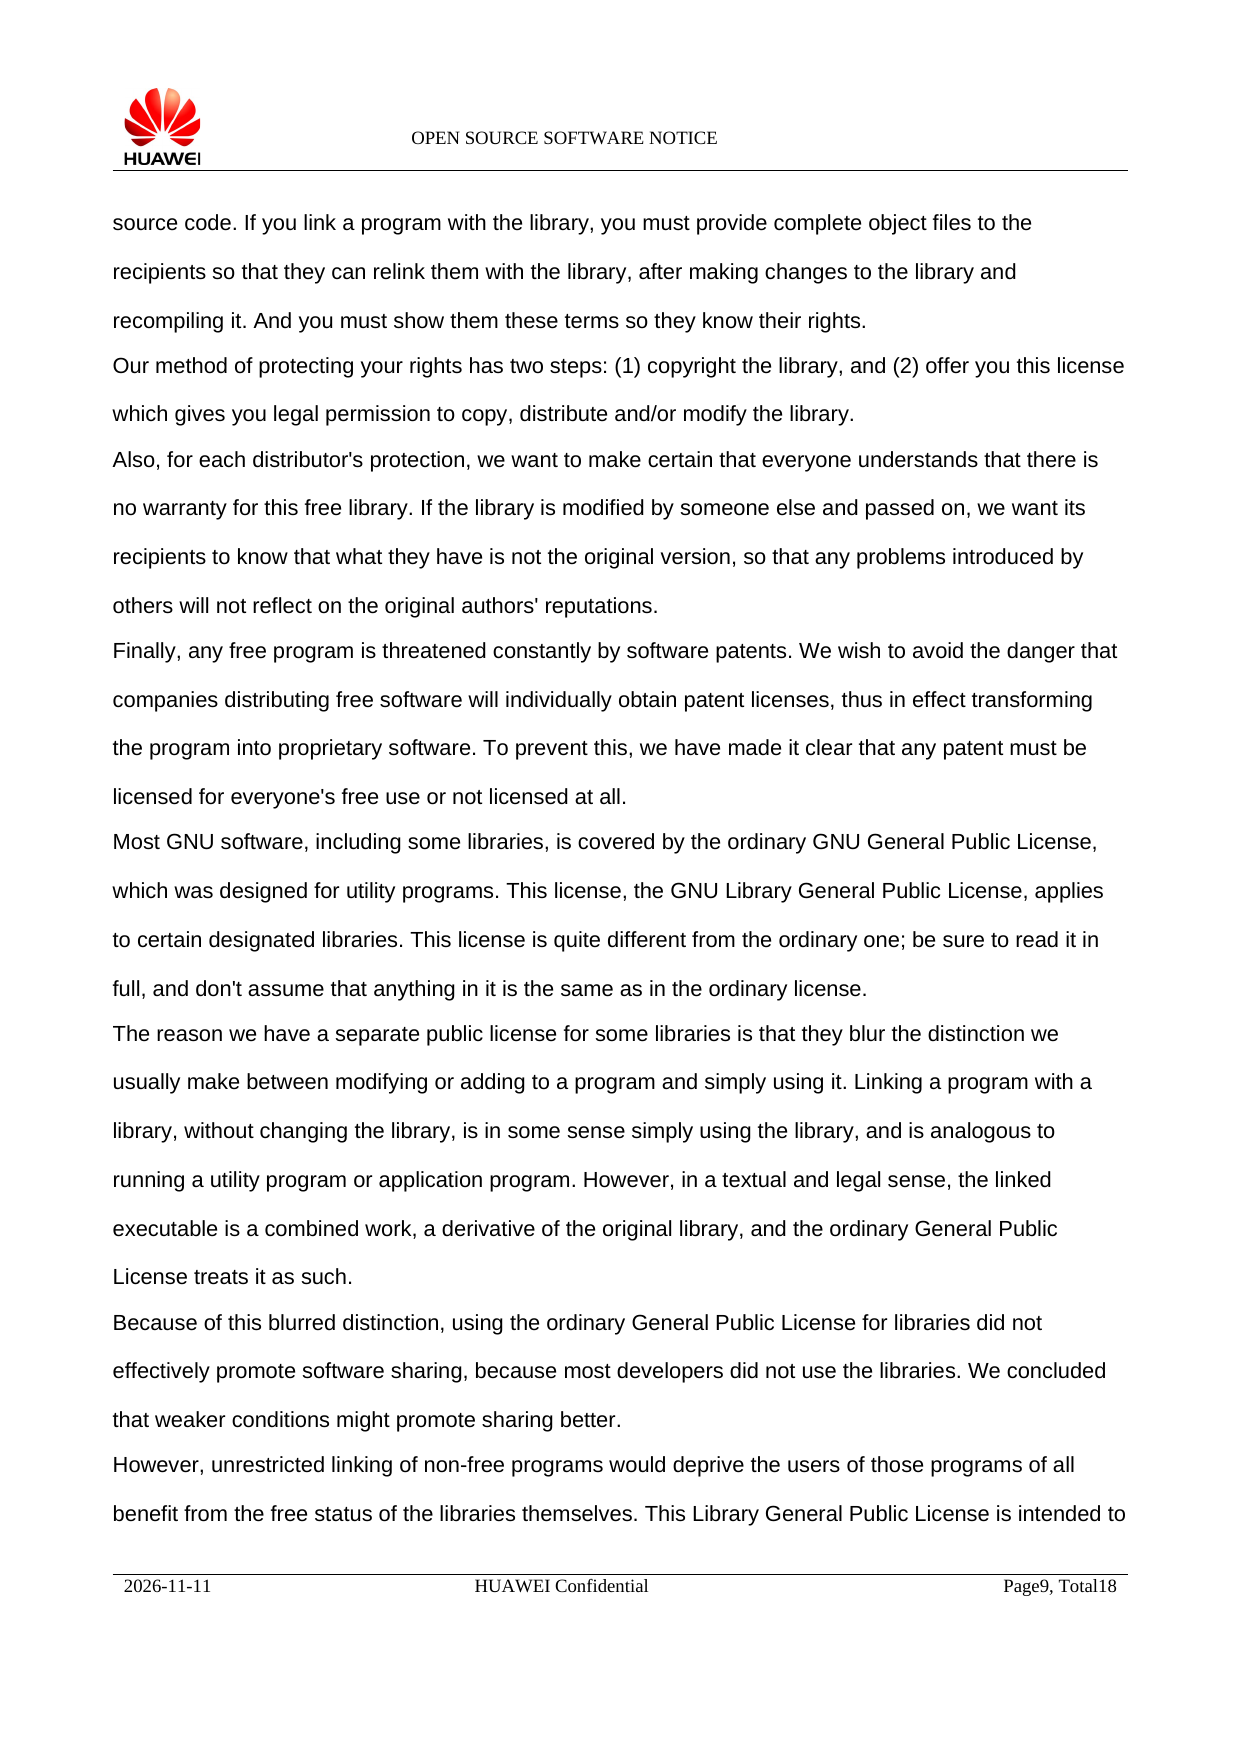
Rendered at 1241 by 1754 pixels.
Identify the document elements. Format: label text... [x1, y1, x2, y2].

text The reason we have a separate public license for some libraries is that they blur the distinction we usually make between modifying or adding to a program and simply using it. Linking a program with a library, without changing the library, is in some sense simply using the library, and is analogous to running a utility program or application program. However, in a textual and legal sense, the linked executable is a combined work, a derivative of the original library, and the ordinary General Public License treats it as such. [112, 1017, 1128, 1293]
picture [124, 88, 201, 165]
text Because of this blurred distinction, using the ordinary General Public License for libraries did not effectively promote software sharing, because most developers did not use the libraries. We concluded that weaker conditions might promote sharing better. [112, 1306, 1128, 1436]
text Also, for each distributor's protection, we want to make certain that everyone understands that there is no warranty for this free library. If the library is modified by someone else and passed on, we want its recipients to know that what they have is not the original version, so that any problems introduced by others will not reflect on the original authors' reputations. [112, 443, 1128, 622]
text Our method of protecting your rights has two steps: (1) copyright the library, and (2) offer you this license which gives you legal permission to copy, distribute and/or modify the library. [112, 349, 1128, 430]
text Finally, any free program is threatened constantly by software patents. We wish to avoid the danger that companies distributing free software will individually obtain patent licenses, thus in effect transforming the program into proprietary software. To prevent this, we have made it clear that any patent must be licensed for everyone's free use or not licensed at all. [112, 634, 1128, 813]
text Most GNU software, including some libraries, is covered by the ordinary GNU General Public License, which was designed for utility programs. This license, the GNU Library General Public License, applies to certain designated libraries. This license is quite different from the ordinary one; be sure to read it in full, and don't assume that anything in it is the same as in the ordinary license. [112, 826, 1128, 1004]
